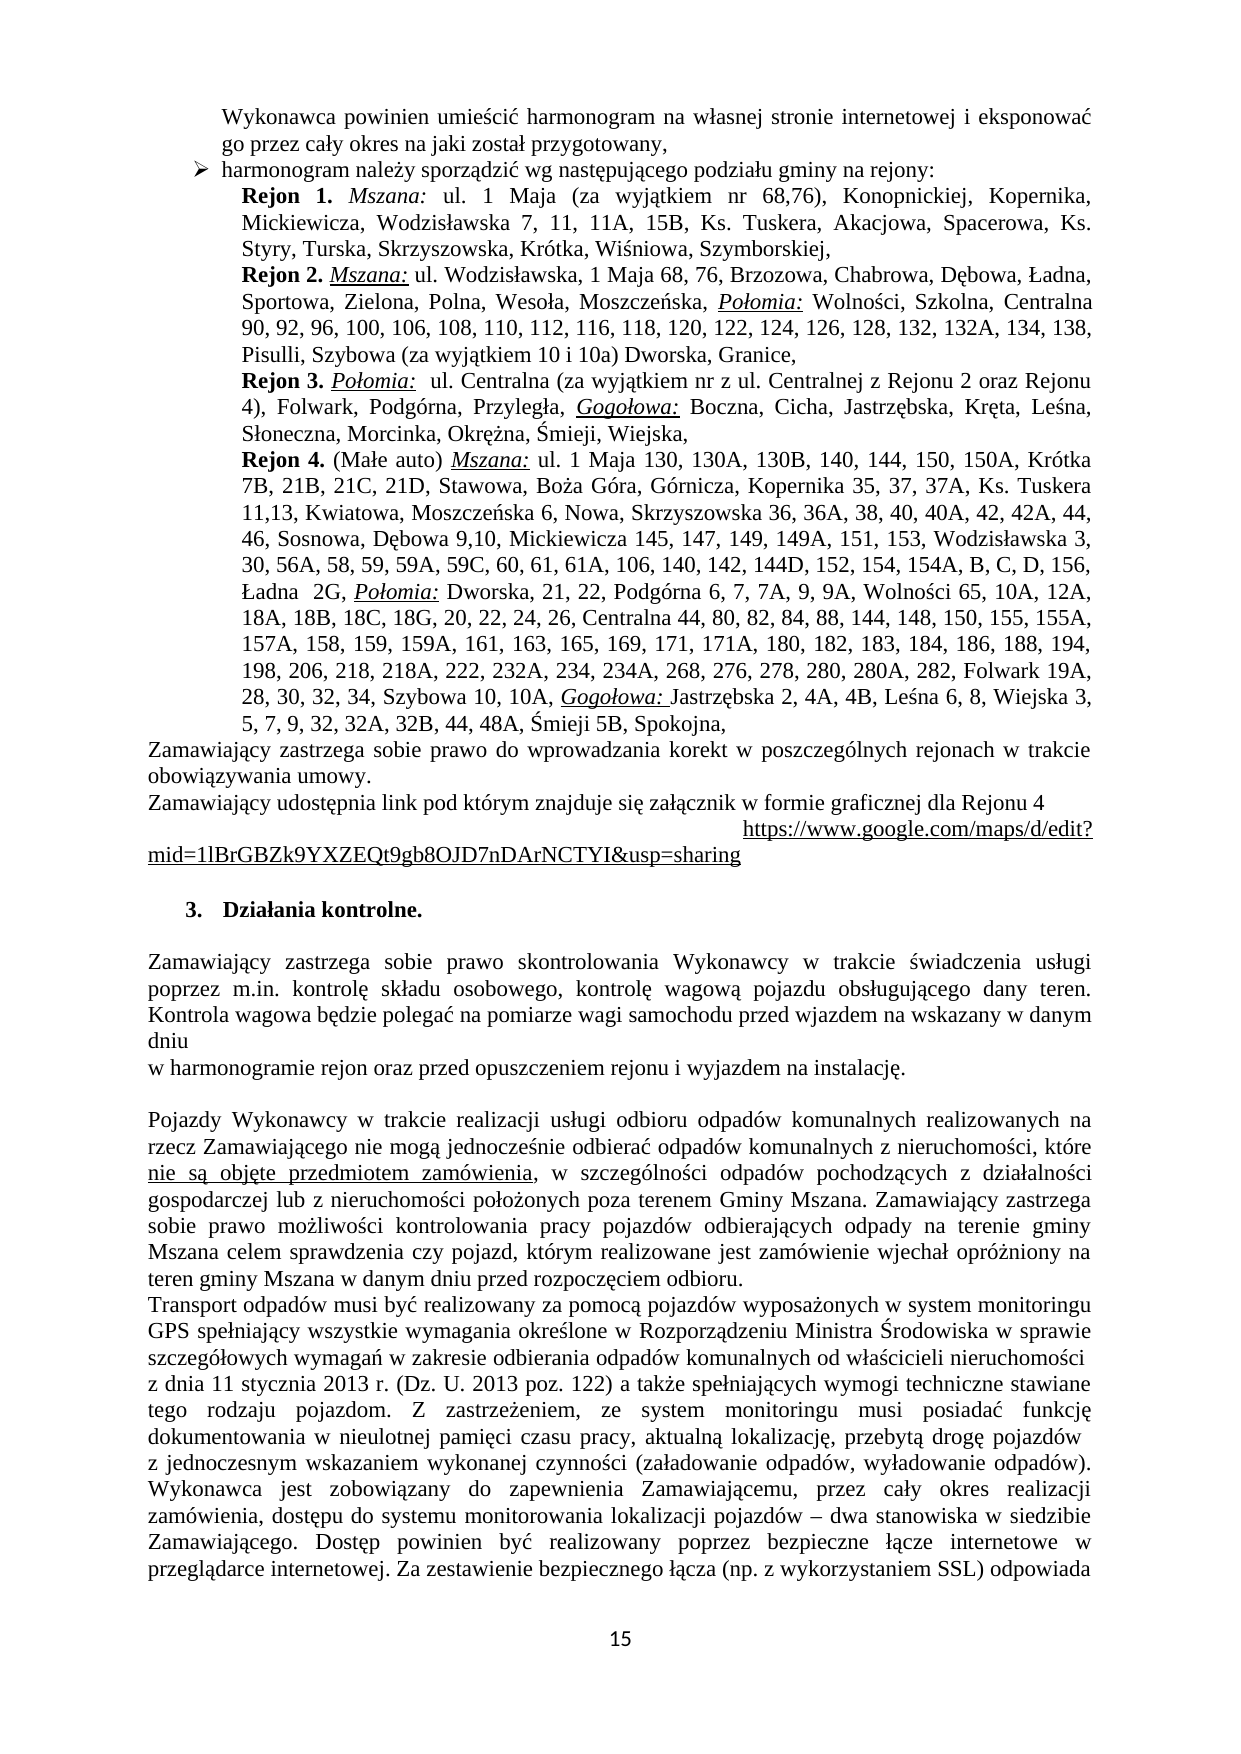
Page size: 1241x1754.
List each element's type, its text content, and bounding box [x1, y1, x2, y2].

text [148, 1291, 1093, 1581]
text Zamawiający zastrzega sobie prawo do wprowadzania korekt w poszczególnych rejonach w trakcie obowiązywania umowy. [148, 736, 1093, 789]
text https://www.google.com/maps/d/edit?mid=1lBrGBZk9YXZEQt9gb8OJD7nDArNCTYI&usp=sharing [148, 815, 1093, 868]
text Rejon 4. (Małe auto) Mszana: ul. 1 Maja 130, 130A, 130B, 140, 144, 150, 150A, Krótka 7B, 21B, 21C, 21D, Stawowa, Boża Góra, Górnicza, Kopernika 35, 37, 37A, Ks. Tuskera 11,13, Kwiatowa, Moszczeńska 6, Nowa, Skrzyszowska 36, 36A, 38, 40, 40A, 42, 42A, 44, 46, Sosnowa, Dębowa 9,10, Mickiewicza 145, 147, 149, 149A, 151, 153, Wodzisławska 3, 30, 56A, 58, 59, 59A, 59C, 60, 61, 61A, 106, 140, 142, 144D, 152, 154, 154A, B, C, D, 156, Ładna 2G, Połomia: Dworska, 21, 22, Podgórna 6, 7, 7A, 9, 9A, Wolności 65, 10A, 12A, 18A, 18B, 18C, 18G, 20, 22, 24, 26, Centralna 44, 80, 82, 84, 88, 144, 148, 150, 155, 155A, 157A, 158, 159, 159A, 161, 163, 165, 169, 171, 171A, 180, 182, 183, 184, 186, 188, 194, 198, 206, 218, 218A, 222, 232A, 234, 234A, 268, 276, 278, 280, 280A, 282, Folwark 19A, 28, 30, 32, 34, Szybowa 10, 10A, Gogołowa: Jastrzębska 2, 4A, 4B, Leśna 6, 8, Wiejska 3, 5, 7, 9, 32, 32A, 32B, 44, 48A, Śmieji 5B, Spokojna, [241, 446, 1093, 736]
text Rejon 1. Mszana: ul. 1 Maja (za wyjątkiem nr 68,76), Konopnickiej, Kopernika, Mickiewicza, Wodzisławska 7, 11, 11A, 15B, Ks. Tuskera, Akacjowa, Spacerowa, Ks. Styry, Turska, Skrzyszowska, Krótka, Wiśniowa, Szymborskiej, [241, 182, 1093, 262]
text Zamawiający zastrzega sobie prawo skontrolowania Wykonawcy w trakcie świadczenia usługi poprzez m.in. kontrolę składu osobowego, kontrolę wagową pojazdu obsługującego dany teren. Kontrola wagowa będzie polegać na pomiarze wagi samochodu przed wjazdem na wskazany w danym dniu w harmonogramie rejon oraz przed opuszczeniem rejonu i wyjazdem na instalację. [148, 948, 1093, 1080]
list harmonogram należy sporządzić wg następującego podziału gminy na rejony: [192, 156, 1093, 182]
text Pojazdy Wykonawcy w trakcie realizacji usługi odbioru odpadów komunalnych realizowanych na rzecz Zamawiającego nie mogą jednocześnie odbierać odpadów komunalnych z nieruchomości, które nie są objęte przedmiotem zamówienia, w szczególności odpadów pochodzących z działalności gospodarczej lub z nieruchomości położonych poza terenem Gminy Mszana. Zamawiający zastrzega sobie prawo możliwości kontrolowania pracy pojazdów odbierających odpady na terenie gminy Mszana celem sprawdzenia czy pojazd, którym realizowane jest zamówienie wjechał opróżniony na teren gminy Mszana w danym dniu przed rozpoczęciem odbioru. [148, 1107, 1093, 1291]
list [192, 103, 1093, 156]
text Rejon 2. Mszana: ul. Wodzisławska, 1 Maja 68, 76, Brzozowa, Chabrowa, Dębowa, Ładna, Sportowa, Zielona, Polna, Wesoła, Moszczeńska, Połomia: Wolności, Szkolna, Centralna 90, 92, 96, 100, 106, 108, 110, 112, 116, 118, 120, 122, 124, 126, 128, 132, 132A, 134, 138, Pisulli, Szybowa (za wyjątkiem 10 i 10a) Dworska, Granice, [241, 262, 1093, 367]
text Zamawiający udostępnia link pod którym znajduje się załącznik w formie graficznej dla Rejonu 4 [148, 789, 1093, 815]
text Rejon 3. Połomia: ul. Centralna (za wyjątkiem nr z ul. Centralnej z Rejonu 2 oraz Rejonu 4), Folwark, Podgórna, Przyległa, Gogołowa: Boczna, Cicha, Jastrzębska, Kręta, Leśna, Słoneczna, Morcinka, Okrężna, Śmieji, Wiejska, [241, 367, 1093, 446]
list Działania kontrolne. [185, 896, 1093, 922]
